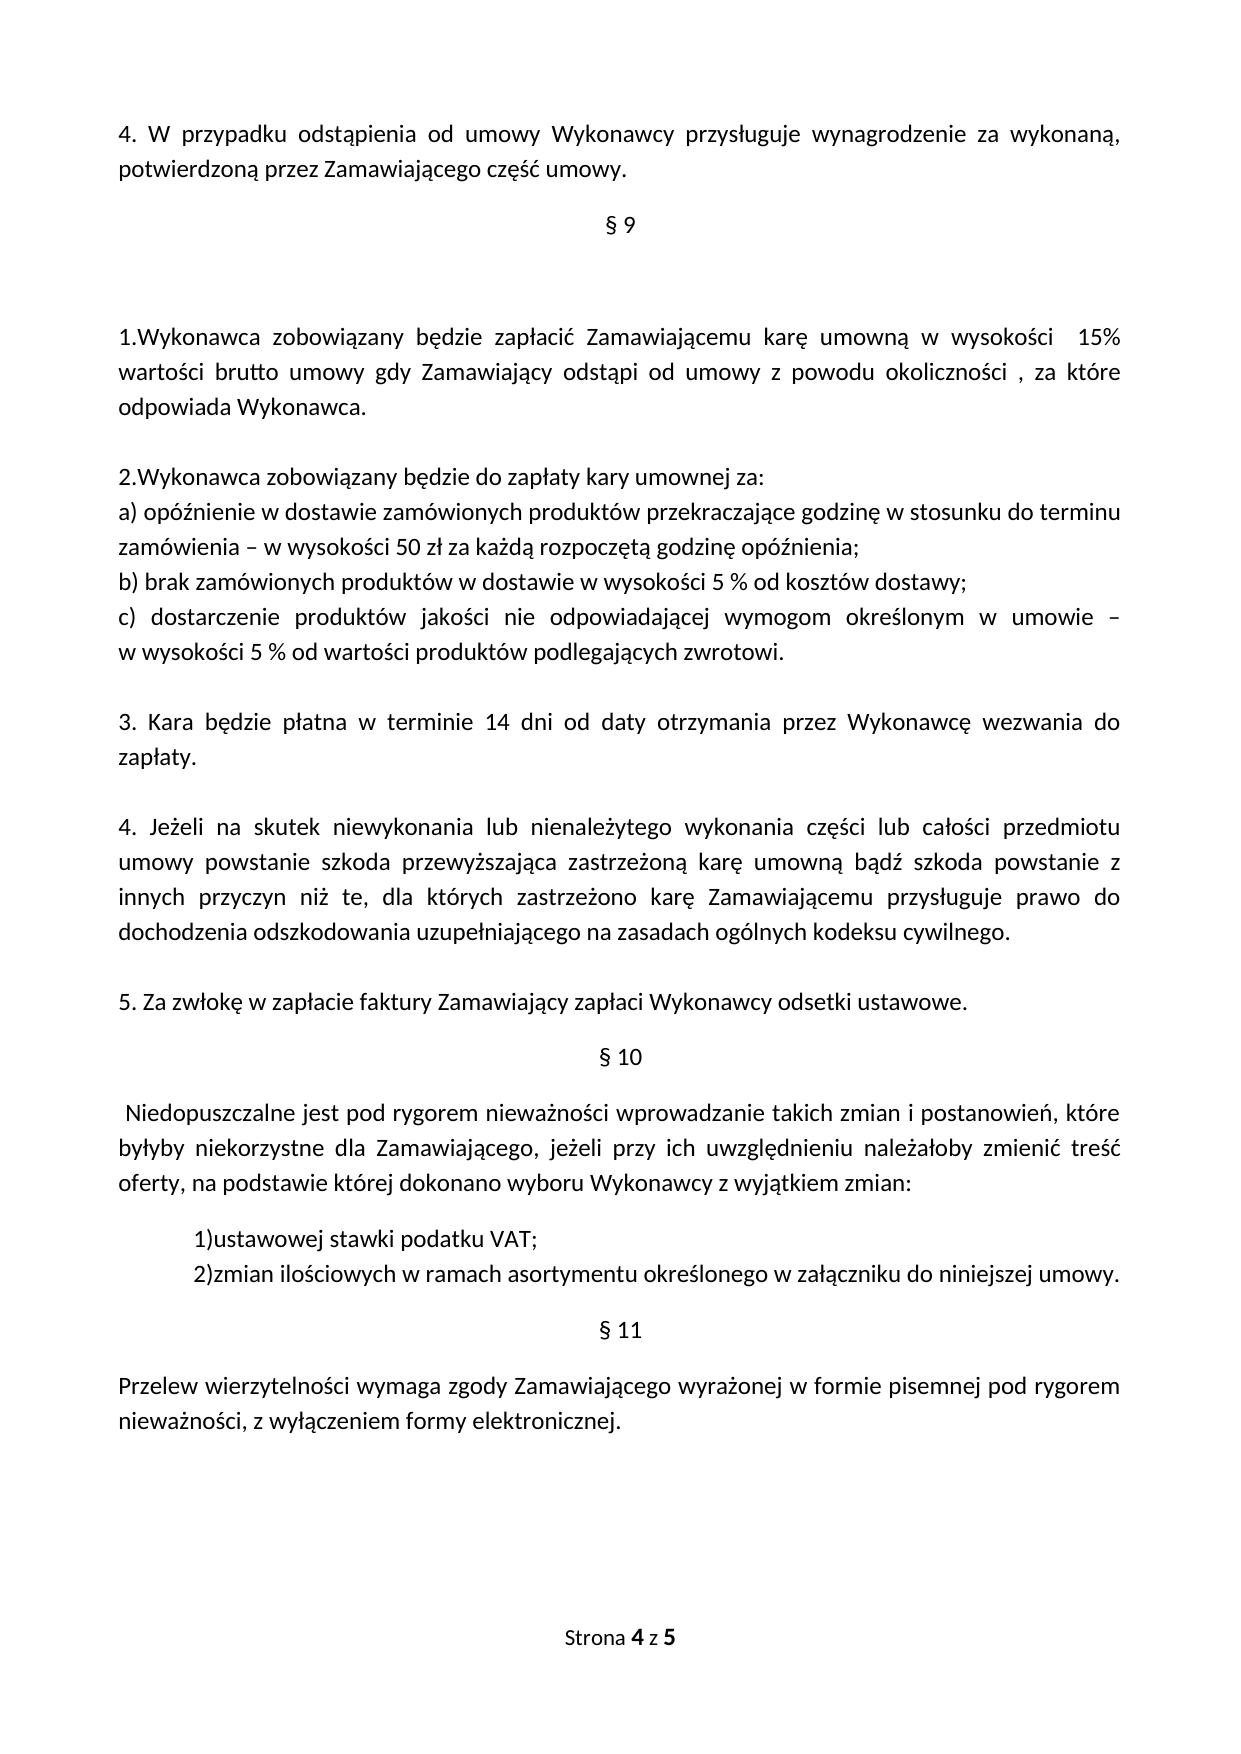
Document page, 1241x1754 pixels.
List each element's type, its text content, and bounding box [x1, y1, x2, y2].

list 3. Kara będzie płatna w terminie 14 dni od daty otrzymania przez Wykonawcę wezwania do zapłaty. [118, 706, 1122, 771]
list 1)ustawowej stawki podatku VAT; [193, 1223, 1122, 1254]
text 4. W przypadku odstąpienia od umowy Wykonawcy przysługuje wynagrodzenie za wykonaną, potwierdzoną przez Zamawiającego część umowy. [118, 118, 1122, 184]
text § 11 [118, 1314, 1122, 1344]
list 5. Za zwłokę w zapłacie faktury Zamawiający zapłaci Wykonawcy odsetki ustawowe. [118, 986, 1122, 1016]
list a) opóźnienie w dostawie zamówionych produktów przekraczające godzinę w stosunku do terminu zamówienia – w wysokości 50 zł za każdą rozpoczętą godzinę opóźnienia; [118, 496, 1122, 561]
list c) dostarczenie produktów jakości nie odpowiadającej wymogom określonym w umowie – w wysokości 5 % od wartości produktów podlegających zwrotowi. [118, 601, 1122, 666]
list 2.Wykonawca zobowiązany będzie do zapłaty kary umownej za: [118, 461, 1122, 491]
text § 10 [118, 1041, 1122, 1072]
text § 9 [118, 209, 1122, 239]
list 4. Jeżeli na skutek niewykonania lub nienależytego wykonania części lub całości przedmiotu umowy powstanie szkoda przewyższająca zastrzeżoną karę umowną bądź szkoda powstanie z innych przyczyn niż te, dla których zastrzeżono karę Zamawiającemu przysługuje prawo do dochodzenia odszkodowania uzupełniającego na zasadach ogólnych kodeksu cywilnego. [118, 811, 1122, 946]
list 2)zmian ilościowych w ramach asortymentu określonego w załączniku do niniejszej umowy. [193, 1258, 1122, 1289]
text Niedopuszczalne jest pod rygorem nieważności wprowadzanie takich zmian i postanowień, które byłyby niekorzystne dla Zamawiającego, jeżeli przy ich uwzględnieniu należałoby zmienić treść oferty, na podstawie której dokonano wyboru Wykonawcy z wyjątkiem zmian: [118, 1097, 1122, 1198]
list b) brak zamówionych produktów w dostawie w wysokości 5 % od kosztów dostawy; [118, 566, 1122, 596]
list 1.Wykonawca zobowiązany będzie zapłacić Zamawiającemu karę umowną w wysokości 15% wartości brutto umowy gdy Zamawiający odstąpi od umowy z powodu okoliczności , za które odpowiada Wykonawca. [118, 321, 1122, 421]
text Przelew wierzytelności wymaga zgody Zamawiającego wyrażonej w formie pisemnej pod rygorem nieważności, z wyłączeniem formy elektronicznej. [118, 1370, 1122, 1435]
